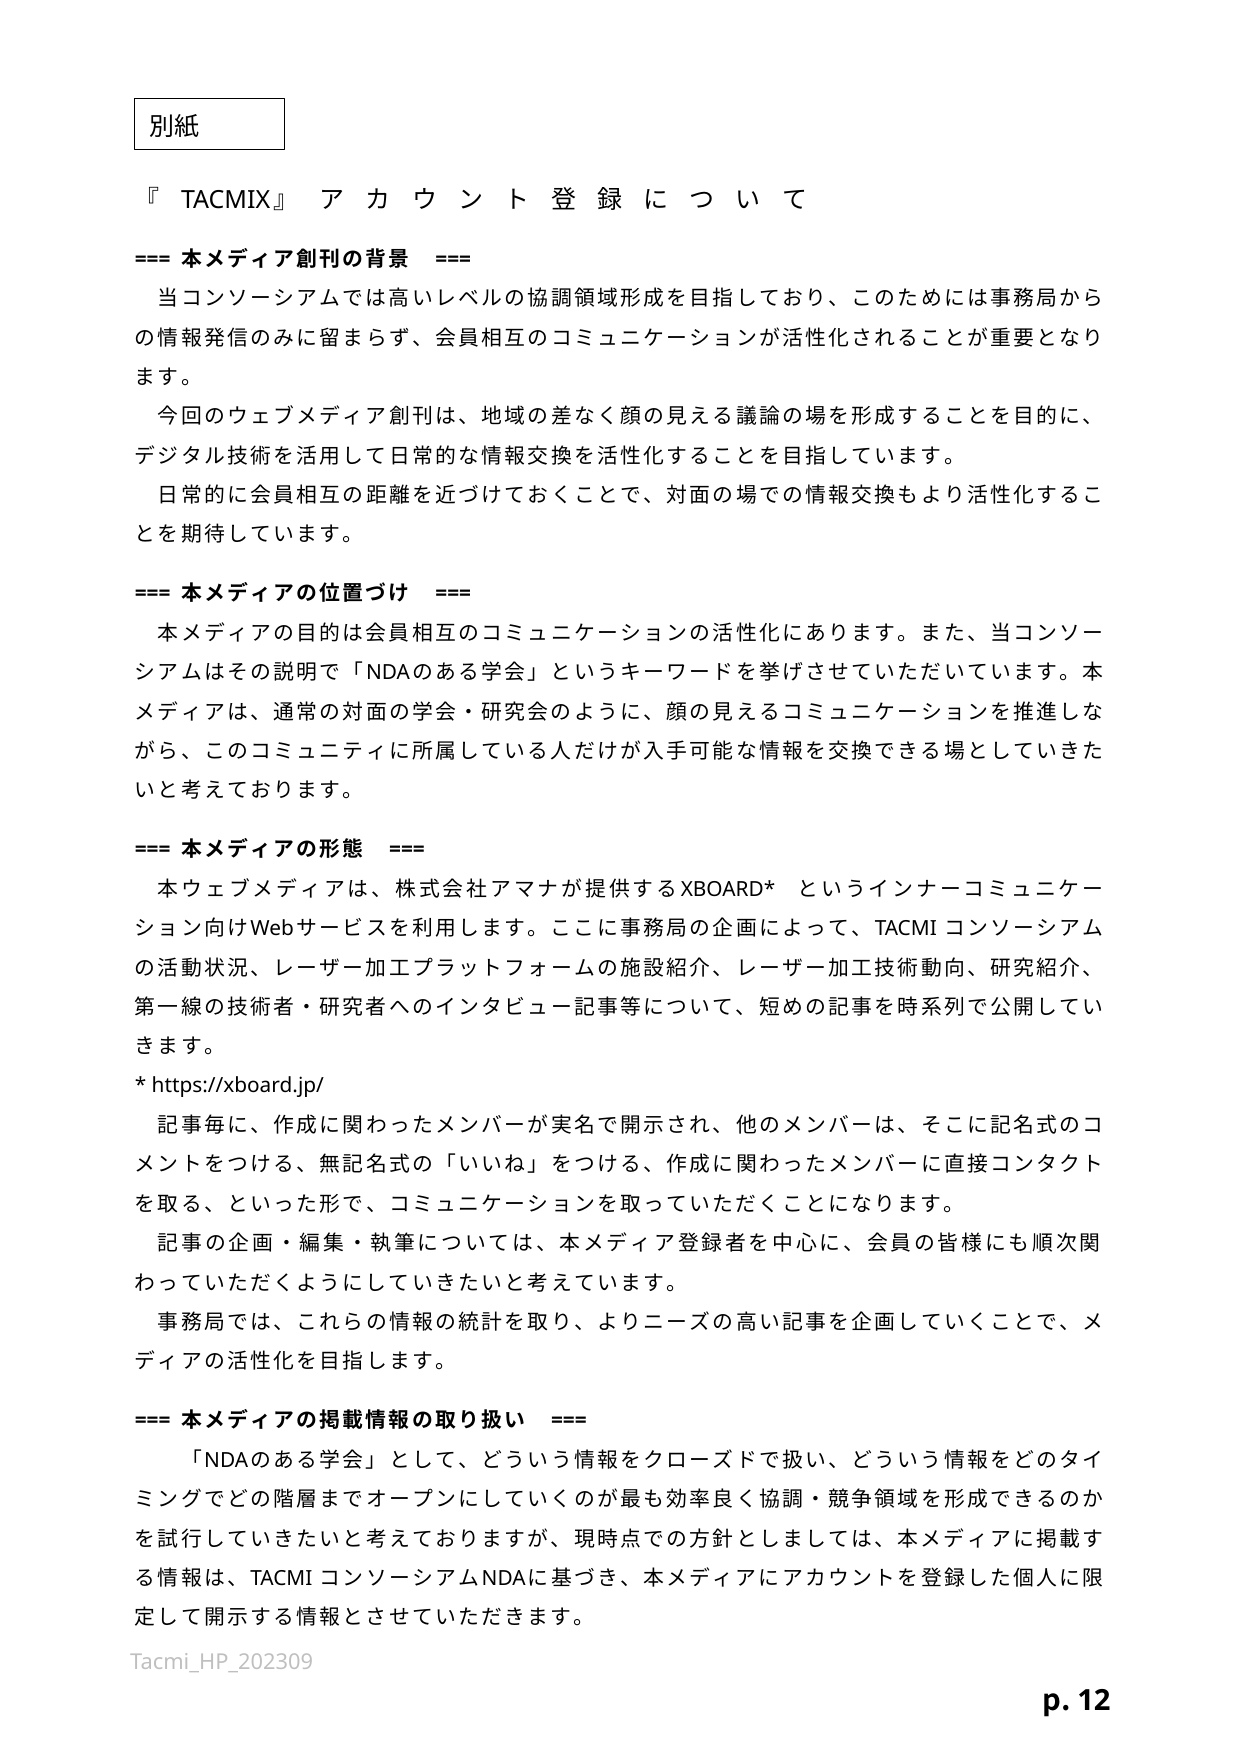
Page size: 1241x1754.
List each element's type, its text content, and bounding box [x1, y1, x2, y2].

text === 本メディアの位置づけ === [134, 572, 1106, 612]
text 事務局では、これらの情報の統計を取り、よりニーズの高い記事を企画していくことで、メディアの活性化を目指します。 [134, 1301, 1106, 1379]
text === 本メディアの形態 === [134, 828, 1106, 867]
text 日常的に会員相互の距離を近づけておくことで、対面の場での情報交換もより活性化することを期待しています。 [134, 474, 1106, 552]
text 本ウェブメディアは、株式会社アマナが提供するXBOARD* というインナーコミュニケーション向けWebサービスを利用します。ここに事務局の企画によって、TACMIコンソーシアムの活動状況、レーザー加工プラットフォームの施設紹介、レーザー加工技術動向、研究紹介、第一線の技術者・研究者へのインタビュー記事等について、短めの記事を時系列で公開していきます。 [134, 867, 1106, 1064]
text 記事の企画・編集・執筆については、本メディア登録者を中心に、会員の皆様にも順次関わっていただくようにしていきたいと考えています。 [134, 1222, 1106, 1301]
text 記事毎に、作成に関わったメンバーが実名で開示され、他のメンバーは、そこに記名式のコメントをつける、無記名式の「いいね」をつける、作成に関わったメンバーに直接コンタクトを取る、といった形で、コミュニケーションを取っていただくことになります。 [134, 1104, 1106, 1222]
text === 本メディアの掲載情報の取り扱い === [134, 1399, 1106, 1438]
text 今回のウェブメディア創刊は、地域の差なく顔の見える議論の場を形成することを目的に、デジタル技術を活用して日常的な情報交換を活性化することを目指しています。 [134, 395, 1106, 474]
text 「NDAのある学会」として、どういう情報をクローズドで扱い、どういう情報をどのタイミングでどの階層までオープンにしていくのが最も効率良く協調・競争領域を形成できるのかを試行していきたいと考えておりますが、現時点での方針としましては、本メディアに掲載する情報は、TACMIコンソーシアムNDAに基づき、本メディアにアカウントを登録した個人に限定して開示する情報とさせていただきます。 [134, 1438, 1106, 1635]
text 本メディアの目的は会員相互のコミュニケーションの活性化にあります。また、当コンソーシアムはその説明で「NDAのある学会」というキーワードを挙げさせていただいています。本メディアは、通常の対面の学会・研究会のように、顔の見えるコミュニケーションを推進しながら、このコミュニティに所属している人だけが入手可能な情報を交換できる場としていきたいと考えております。 [134, 612, 1106, 808]
text 『TACMIX』アカウント登録について [134, 178, 1106, 218]
text * https://xboard.jp/ [134, 1064, 1106, 1104]
text 当コンソーシアムでは高いレベルの協調領域形成を目指しており、このためには事務局からの情報発信のみに留まらず、会員相互のコミュニケーションが活性化されることが重要となります。 [134, 277, 1106, 395]
text === 本メディア創刊の背景 === [134, 237, 1106, 277]
